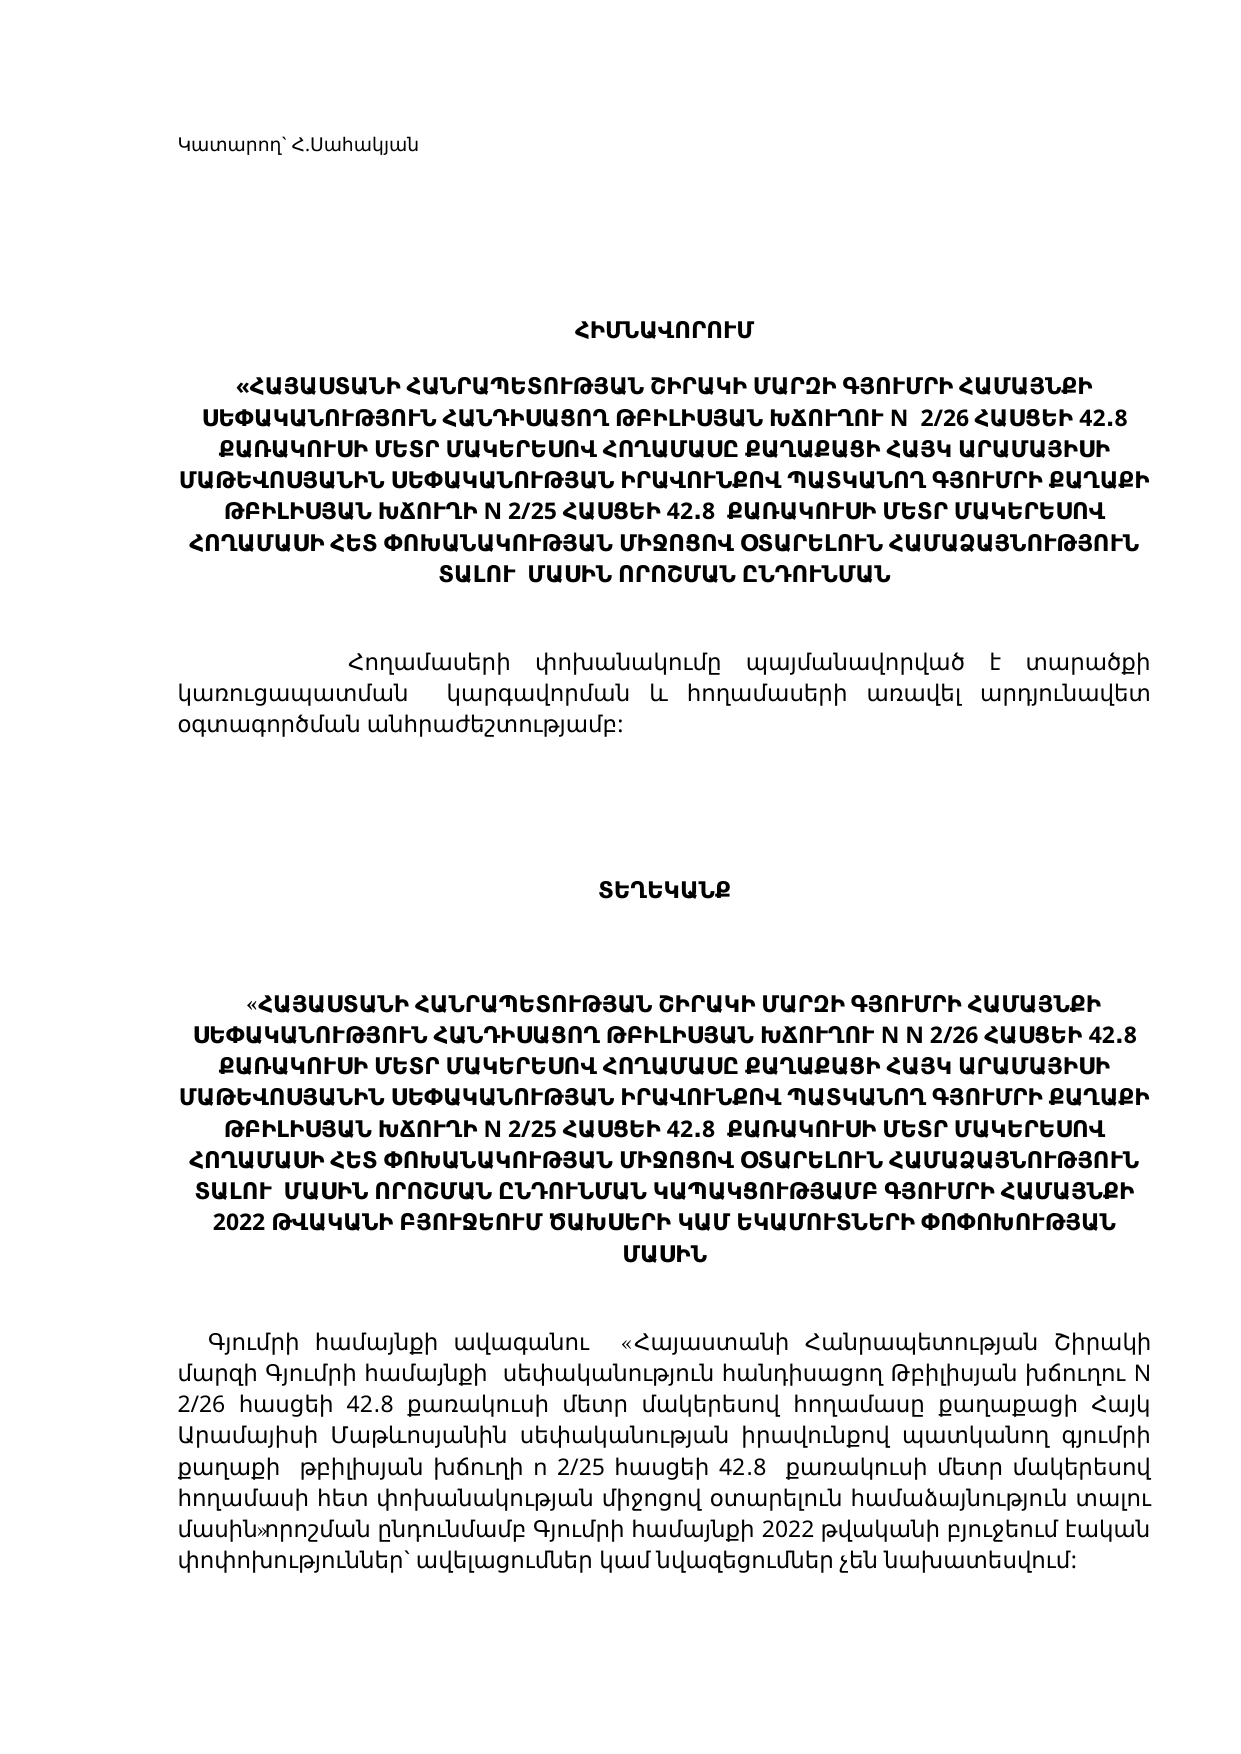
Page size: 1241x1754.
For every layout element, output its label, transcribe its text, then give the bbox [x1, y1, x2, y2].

text ՀԱՅԱՍՏԱՆԻ ՀԱՆՐԱՊԵՏՈՒԹՅԱՆ ՇԻՐԱԿԻ ՄԱՐԶԻ ԳՅՈՒՄՐԻ ՀԱՄԱՅՆՔԻ ՍԵՓԱԿԱՆՈՒԹՅՈՒՆ ՀԱՆԴԻՍԱՑՈՂ ԹԲԻԼԻՍՅԱՆ ԽՃՈՒՂՈՒ N N 2/26 ՀԱՍՑԵԻ 42.8 ՔԱՌԱԿՈՒՍԻ ՄԵՏՐ ՄԱԿԵՐԵՍՈՎ ՀՈՂԱՄԱՍԸ ՔԱՂԱՔԱՑԻ ՀԱՅԿ ԱՐԱՄԱՅԻՍԻ ՄԱԹԵՎՈՍՅԱՆԻՆ ՍԵՓԱԿԱՆՈՒԹՅԱՆ ԻՐԱՎՈՒՆՔՈՎ ՊԱՏԿԱՆՈՂ ԳՅՈՒՄՐԻ ՔԱՂԱՔԻ ԹԲԻԼԻՍՅԱՆ ԽՃՈՒՂԻ N 2/25 ՀԱՍՑԵԻ 42.8 ՔԱՌԱԿՈՒՍԻ ՄԵՏՐ ՄԱԿԵՐԵՍՈՎ ՀՈՂԱՄԱՍԻ ՀԵՏ ՓՈԽԱՆԱԿՈՒԹՅԱՆ ՄԻՋՈՑՈՎ ՕՏԱՐԵԼՈՒՆ ՀԱՄԱՁԱՅՆՈՒԹՅՈՒՆ ՏԱԼՈՒ ՄԱՍԻՆ ՈՐՈՇՄԱՆ ԸՆԴՈՒՆՄԱՆ ԿԱՊԱԿՑՈՒԹՅԱՄԲ ԳՅՈՒՄՐԻ ՀԱՄԱՅՆՔԻ 2022 ԹՎԱԿԱՆԻ ԲՅՈՒՋԵՈՒՄ ԾԱԽՍԵՐԻ ԿԱՄ ԵԿԱՄՈՒՏՆԵՐԻ ՓՈՓՈԽՈՒԹՅԱՆ ՄԱՍԻՆ [177, 987, 1152, 1269]
text Հողամասերի փոխանակումը պայմանավորված է տարածքի կառուցապատման կարգավորման և հողամասերի առավել արդյունավետ օգտագործման անհրաժեշտությամբ: [177, 646, 1152, 739]
text «ՀԱՅԱՍՏԱՆԻ ՀԱՆՐԱՊԵՏՈՒԹՅԱՆ ՇԻՐԱԿԻ ՄԱՐԶԻ ԳՅՈՒՄՐԻ ՀԱՄԱՅՆՔԻ ՍԵՓԱԿԱՆՈՒԹՅՈՒՆ ՀԱՆԴԻՍԱՑՈՂ ԹԲԻԼԻՍՅԱՆ ԽՃՈՒՂՈՒ N 2/26 ՀԱՍՑԵԻ 42.8 ՔԱՌԱԿՈՒՍԻ ՄԵՏՐ ՄԱԿԵՐԵՍՈՎ ՀՈՂԱՄԱՍԸ ՔԱՂԱՔԱՑԻ ՀԱՅԿ ԱՐԱՄԱՅԻՍԻ ՄԱԹԵՎՈՍՅԱՆԻՆ ՍԵՓԱԿԱՆՈՒԹՅԱՆ ԻՐԱՎՈՒՆՔՈՎ ՊԱՏԿԱՆՈՂ ԳՅՈՒՄՐԻ ՔԱՂԱՔԻ ԹԲԻԼԻՍՅԱՆ ԽՃՈՒՂԻ N 2/25 ՀԱՍՑԵԻ 42.8 ՔԱՌԱԿՈՒՍԻ ՄԵՏՐ ՄԱԿԵՐԵՍՈՎ ՀՈՂԱՄԱՍԻ ՀԵՏ ՓՈԽԱՆԱԿՈՒԹՅԱՆ ՄԻՋՈՑՈՎ ՕՏԱՐԵԼՈՒՆ ՀԱՄԱՁԱՅՆՈՒԹՅՈՒՆ ՏԱԼՈՒ ՄԱՍԻՆ ՈՐՈՇՄԱՆ ԸՆԴՈՒՆՄԱՆ [177, 370, 1152, 589]
text Կատարող` Հ.Սահակյան [177, 131, 1152, 157]
text Գյումրի համայնքի ավագանու Հայաստանի Հանրապետության Շիրակի մարզի Գյումրի համայնքի սեփականություն հանդիսացող Թբիլիսյան խճուղու N 2/26 հասցեի 42.8 քառակուսի մետր մակերեսով հողամասը քաղաքացի Հայկ Արամայիսի Մաթևոսյանին սեփականության իրավունքով պատկանող գյումրի քաղաքի թբիլիսյան խճուղի n 2/25 հասցեի 42.8 քառակուսի մետր մակերեսով հողամասի հետ փոխանակության միջոցով օտարելուն համաձայնություն տալու մասին որոշման ընդունմամբ Գյումրի համայնքի 2022 թվականի բյուջեում էական փոփոխություններ` ավելացումներ կամ նվազեցումներ չեն նախատեսվում: [177, 1326, 1152, 1576]
text ՏԵՂԵԿԱՆՔ [177, 874, 1152, 905]
text ՀԻՄՆԱՎՈՐՈՒՄ [177, 313, 1152, 345]
